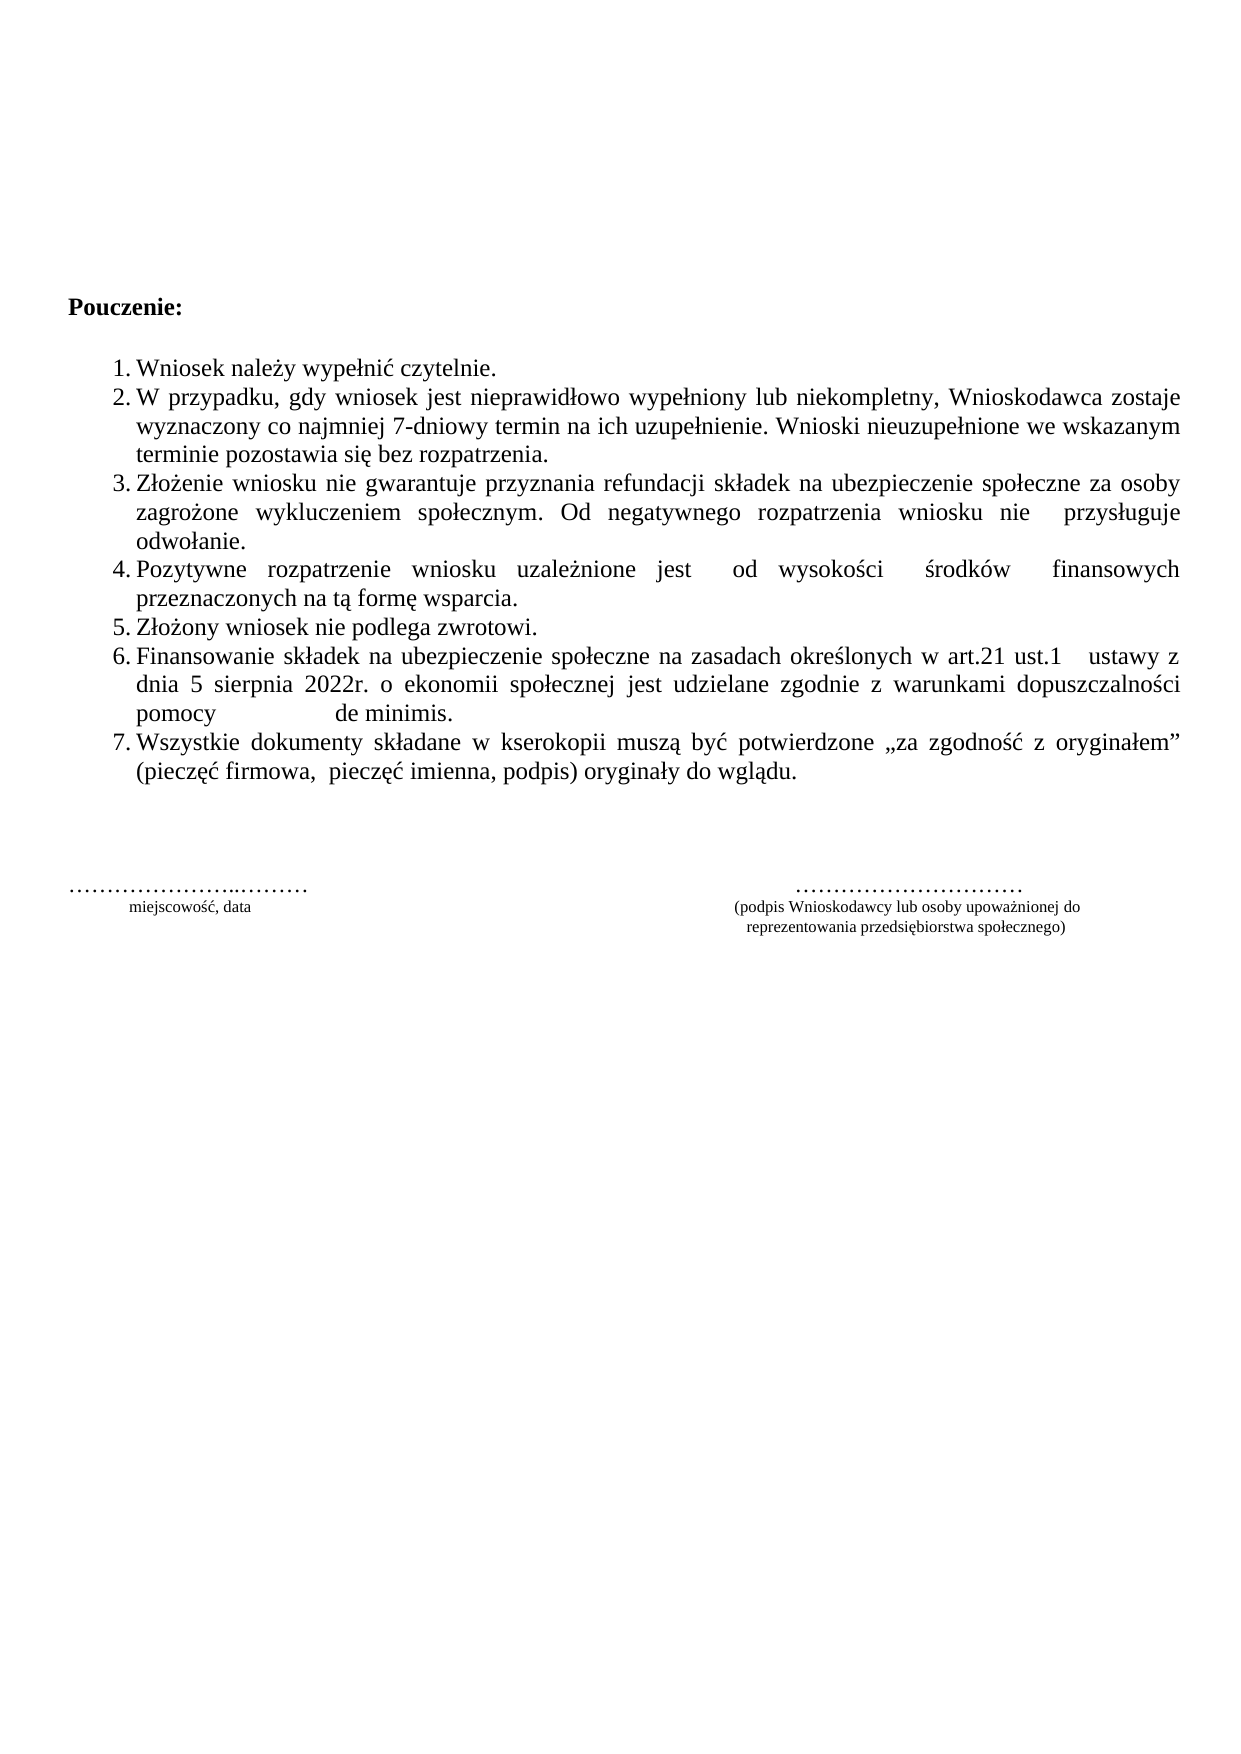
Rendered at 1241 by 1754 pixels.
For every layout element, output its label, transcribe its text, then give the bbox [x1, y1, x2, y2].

list W przypadku, gdy wniosek jest nieprawidłowo wypełniony lub niekompletny, Wnioskodawca zostaje wyznaczony co najmniej 7-dniowy termin na ich uzupełnienie. Wnioski nieuzupełnione we wskazanym terminie pozostawia się bez rozpatrzenia. [112, 382, 1181, 468]
list Złożenie wniosku nie gwarantuje przyznania refundacji składek na ubezpieczenie społeczne za osoby zagrożone wykluczeniem społecznym. Od negatywnego rozpatrzenia wniosku nie przysługuje odwołanie. [112, 468, 1181, 554]
list Finansowanie składek na ubezpieczenie społeczne na zasadach określonych w art.21 ust.1 ustawy z dnia 5 sierpnia 2022r. o ekonomii społecznej jest udzielane zgodnie z warunkami dopuszczalności pomocy de minimis. [112, 641, 1181, 727]
text …………………..……… ………………………… [68, 871, 1181, 897]
list Wniosek należy wypełnić czytelnie. [112, 353, 1181, 382]
text reprezentowania przedsiębiorstwa społecznego) [481, 916, 1181, 936]
list Pozytywne rozpatrzenie wniosku uzależnione jest od wysokości środków finansowych przeznaczonych na tą formę wsparcia. [112, 554, 1181, 612]
text miejscowość, data (podpis Wnioskodawcy lub osoby upoważnionej do [112, 897, 1181, 916]
list Złożony wniosek nie podlega zwrotowi. [112, 612, 1181, 641]
list Wszystkie dokumenty składane w kserokopii muszą być potwierdzone „za zgodność z oryginałem” (pieczęć firmowa, pieczęć imienna, podpis) oryginały do wglądu. [112, 727, 1181, 784]
text Pouczenie: [68, 292, 1181, 320]
